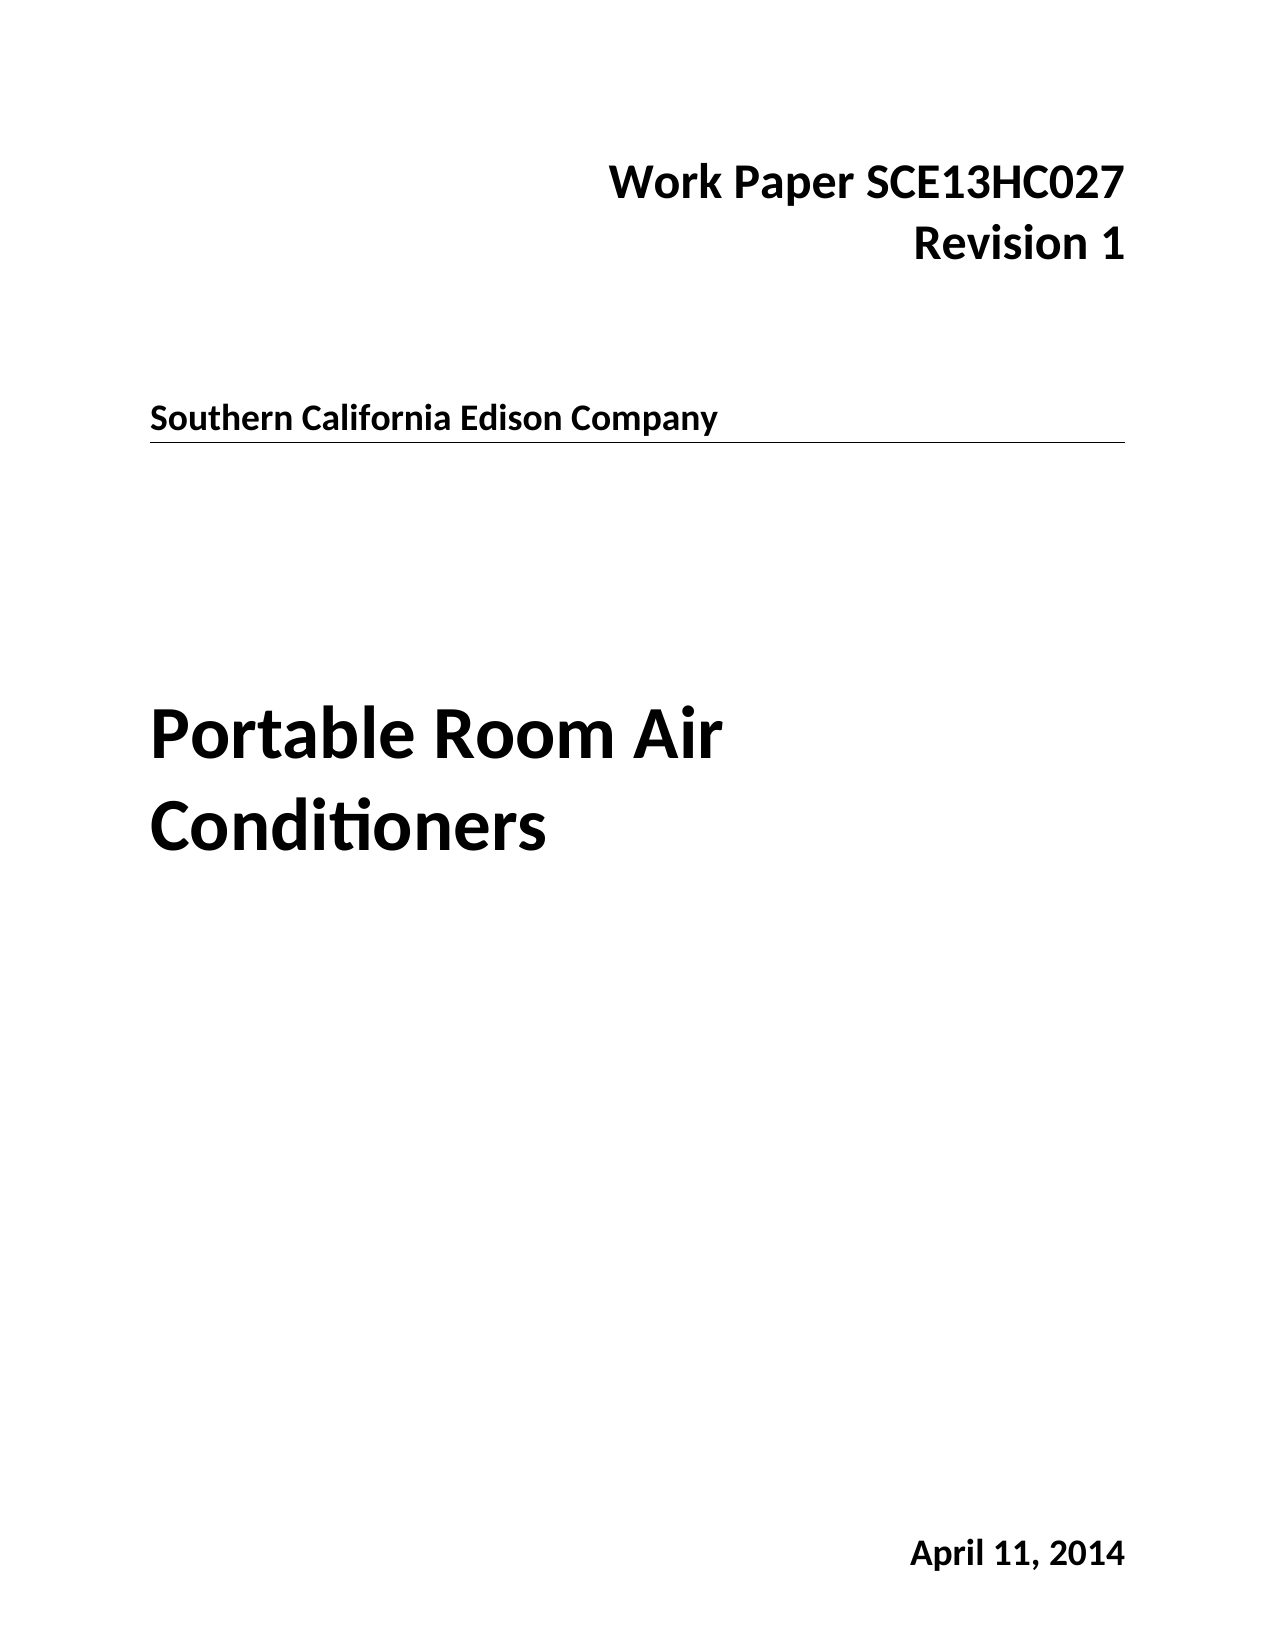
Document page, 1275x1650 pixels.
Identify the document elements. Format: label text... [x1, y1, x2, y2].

text Portable Room Air Conditioners [150, 686, 1125, 869]
text Southern California Edison Company [150, 394, 1125, 442]
text Work Paper SCE13HC027 [150, 150, 1125, 211]
text Revision 1 [150, 211, 1125, 272]
